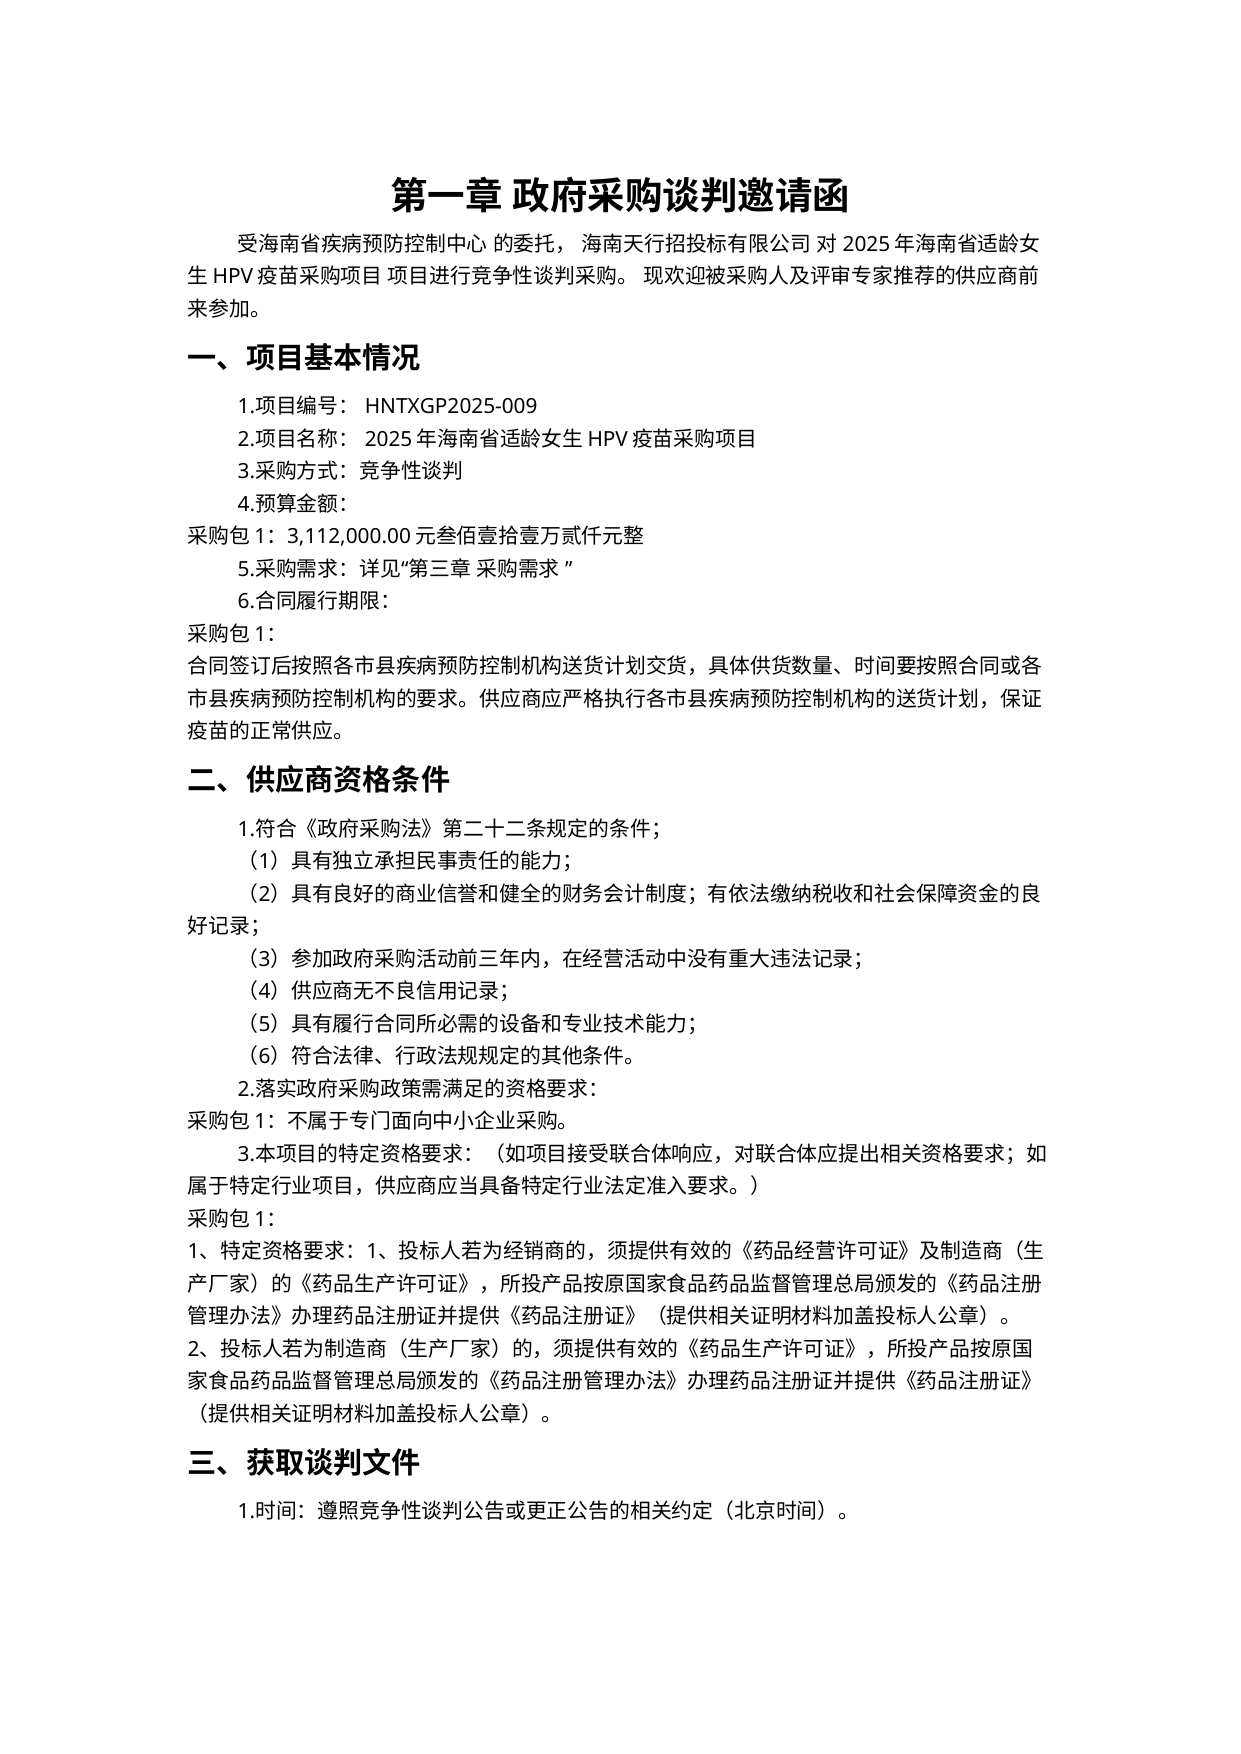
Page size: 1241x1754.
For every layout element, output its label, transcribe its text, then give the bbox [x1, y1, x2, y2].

text 受海南省疾病预防控制中心 的委托， 海南天行招投标有限公司 对 2025年海南省适龄女生HPV疫苗采购项目 项目进行竞争性谈判采购。 现欢迎被采购人及评审专家推荐的供应商前来参加。 [187, 227, 1053, 324]
text 3.采购方式：竞争性谈判 [187, 454, 1053, 487]
text 三、获取谈判文件 [187, 1429, 1053, 1494]
text 采购包1： [187, 617, 1053, 649]
text 5.采购需求：详见“第三章 采购需求 ” [187, 552, 1053, 584]
text 二、供应商资格条件 [187, 747, 1053, 812]
text 1.项目编号： HNTXGP2025-009 [187, 389, 1053, 422]
text （1）具有独立承担民事责任的能力； [187, 844, 1053, 877]
text 3.本项目的特定资格要求：（如项目接受联合体响应，对联合体应提出相关资格要求；如属于特定行业项目，供应商应当具备特定行业法定准入要求。） [187, 1137, 1053, 1202]
text 2.项目名称： 2025年海南省适龄女生HPV疫苗采购项目 [187, 422, 1053, 454]
text （5）具有履行合同所必需的设备和专业技术能力； [187, 1007, 1053, 1039]
text 合同签订后按照各市县疾病预防控制机构送货计划交货，具体供货数量、时间要按照合同或各市县疾病预防控制机构的要求。供应商应严格执行各市县疾病预防控制机构的送货计划，保证疫苗的正常供应。 [187, 649, 1053, 747]
text （2）具有良好的商业信誉和健全的财务会计制度；有依法缴纳税收和社会保障资金的良好记录； [187, 877, 1053, 942]
text 6.合同履行期限： [187, 584, 1053, 617]
text 2.落实政府采购政策需满足的资格要求： [187, 1072, 1053, 1104]
text （3）参加政府采购活动前三年内，在经营活动中没有重大违法记录； [187, 942, 1053, 974]
text 1.符合《政府采购法》第二十二条规定的条件； [187, 812, 1053, 844]
text （4）供应商无不良信用记录； [187, 974, 1053, 1007]
text 采购包1：不属于专门面向中小企业采购。 [187, 1104, 1053, 1137]
text 一、项目基本情况 [187, 324, 1053, 389]
text 采购包1： [187, 1202, 1053, 1234]
text 4.预算金额： [187, 487, 1053, 519]
text 第一章 政府采购谈判邀请函 [187, 162, 1053, 227]
text 采购包1：3,112,000.00元叁佰壹拾壹万贰仟元整 [187, 519, 1053, 552]
text （6）符合法律、行政法规规定的其他条件。 [187, 1039, 1053, 1072]
text 1、特定资格要求：1、投标人若为经销商的，须提供有效的《药品经营许可证》及制造商（生产厂家）的《药品生产许可证》，所投产品按原国家食品药品监督管理总局颁发的《药品注册管理办法》办理药品注册证并提供《药品注册证》（提供相关证明材料加盖投标人公章）。 2、投标人若为制造商（生产厂家）的，须提供有效的《药品生产许可证》，所投产品按原国家食品药品监督管理总局颁发的《药品注册管理办法》办理药品注册证并提供《药品注册证》（提供相关证明材料加盖投标人公章）。 [187, 1234, 1053, 1429]
text 1.时间：遵照竞争性谈判公告或更正公告的相关约定（北京时间）。 [187, 1494, 1053, 1527]
